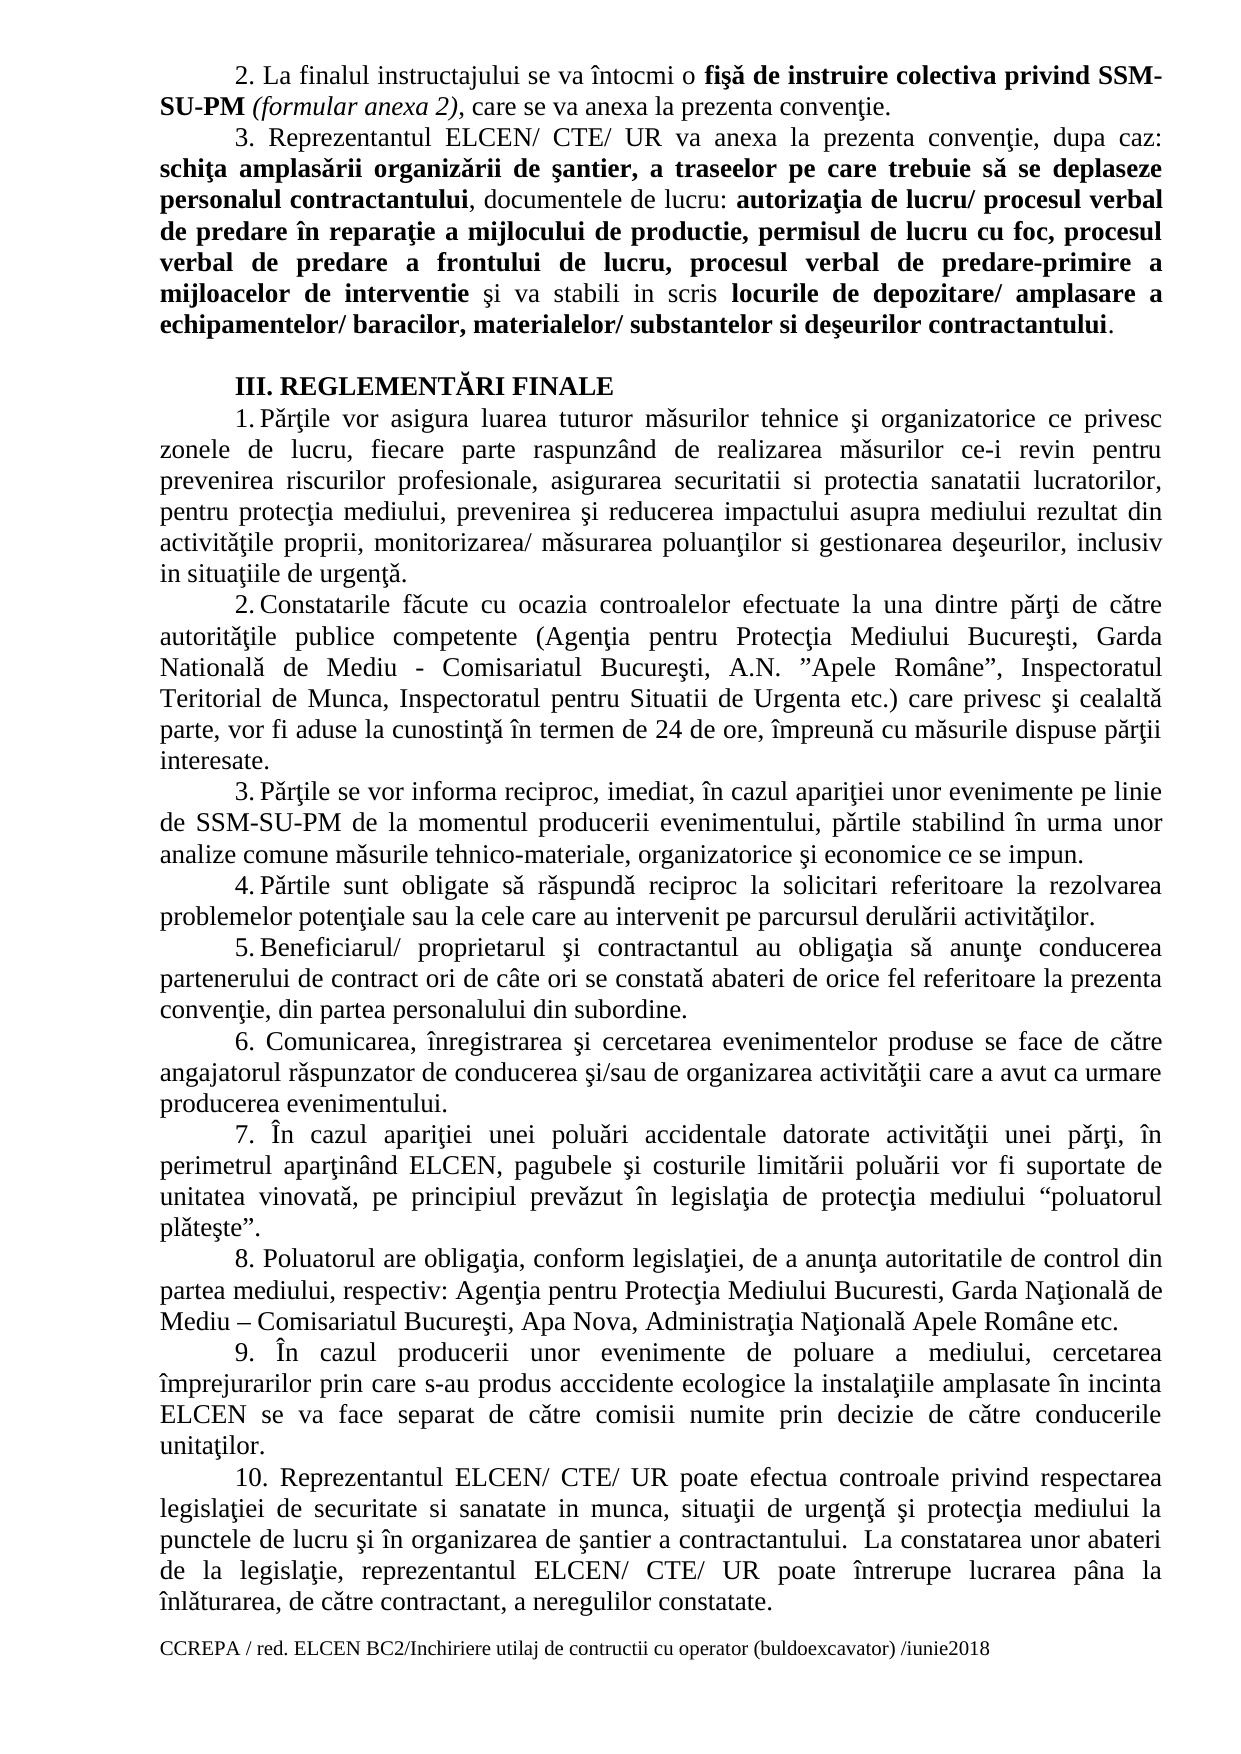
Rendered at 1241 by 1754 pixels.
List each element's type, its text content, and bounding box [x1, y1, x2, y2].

list Beneficiarul/ proprietarul şi contractantul au obligaţia sǎ anunţe conducerea partenerului de contract ori de câte ori se constatǎ abateri de orice fel referitoare la prezenta convenţie, din partea personalului din subordine. [159, 931, 1163, 1024]
text 8. Poluatorul are obligaţia, conform legislaţiei, de a anunţa autoritatile de control din partea mediului, respectiv: Agenţia pentru Protecţia Mediului Bucuresti, Garda Naţionalǎ de Mediu – Comisariatul Bucureşti, Apa Nova, Administraţia Naţionalǎ Apele Române etc. [159, 1243, 1163, 1336]
list Pǎrtile sunt obligate sǎ rǎspundǎ reciproc la solicitari referitoare la rezolvarea problemelor potenţiale sau la cele care au intervenit pe parcursul derulǎrii activitǎţilor. [159, 869, 1163, 931]
text 7. În cazul apariţiei unei poluǎri accidentale datorate activitǎţii unei pǎrţi, în perimetrul aparţinând ELCEN, pagubele şi costurile limitǎrii poluǎrii vor fi suportate de unitatea vinovatǎ, pe principiul prevǎzut în legislaţia de protecţia mediului “poluatorul plǎteşte”. [159, 1118, 1163, 1243]
text 6. Comunicarea, înregistrarea şi cercetarea evenimentelor produse se face de cǎtre angajatorul rǎspunzator de conducerea şi/sau de organizarea activitǎţii care a avut ca urmare producerea evenimentului. [159, 1024, 1163, 1118]
list Pǎrţile vor asigura luarea tuturor mǎsurilor tehnice şi organizatorice ce privesc zonele de lucru, fiecare parte raspunzând de realizarea mǎsurilor ce-i revin pentru prevenirea riscurilor profesionale, asigurarea securitatii si protectia sanatatii lucratorilor, pentru protecţia mediului, prevenirea şi reducerea impactului asupra mediului rezultat din activitǎţile proprii, monitorizarea/ mǎsurarea poluanţilor si gestionarea deşeurilor, inclusiv in situaţiile de urgenţǎ. [159, 402, 1163, 588]
list Pǎrţile se vor informa reciproc, imediat, în cazul apariţiei unor evenimente pe linie de SSM-SU-PM de la momentul producerii evenimentului, pǎrtile stabilind în urma unor analize comune mǎsurile tehnico-materiale, organizatorice şi economice ce se impun. [159, 775, 1163, 869]
text III. REGLEMENTĂRI FINALE [159, 371, 1163, 402]
list Constatarile fǎcute cu ocazia controalelor efectuate la una dintre pǎrţi de cǎtre autoritǎţile publice competente (Agenţia pentru Protecţia Mediului Bucureşti, Garda Nationalǎ de Mediu - Comisariatul Bucureşti, A.N. ”Apele Române”, Inspectoratul Teritorial de Munca, Inspectoratul pentru Situatii de Urgenta etc.) care privesc şi cealaltǎ parte, vor fi aduse la cunostinţǎ în termen de 24 de ore, împreună cu măsurile dispuse părţii interesate. [159, 588, 1163, 775]
text 10. Reprezentantul ELCEN/ CTE/ UR poate efectua controale privind respectarea legislaţiei de securitate si sanatate in munca, situaţii de urgenţǎ şi protecţia mediului la punctele de lucru şi în organizarea de şantier a contractantului. La constatarea unor abateri de la legislaţie, reprezentantul ELCEN/ CTE/ UR poate întrerupe lucrarea pâna la înlǎturarea, de cǎtre contractant, a neregulilor constatate. [159, 1461, 1163, 1616]
text 2. La finalul instructajului se va întocmi o fişǎ de instruire colectiva privind SSM-SU-PM (formular anexa 2), care se va anexa la prezenta convenţie. [159, 59, 1163, 121]
text 3. Reprezentantul ELCEN/ CTE/ UR va anexa la prezenta convenţie, dupa caz: schiţa amplasǎrii organizǎrii de şantier, a traseelor pe care trebuie sǎ se deplaseze personalul contractantului, documentele de lucru: autorizaţia de lucru/ procesul verbal de predare în reparaţie a mijlocului de productie, permisul de lucru cu foc, procesul verbal de predare a frontului de lucru, procesul verbal de predare-primire a mijloacelor de interventie şi va stabili in scris locurile de depozitare/ amplasare a echipamentelor/ baracilor, materialelor/ substantelor si deşeurilor contractantului. [159, 121, 1163, 339]
text 9. În cazul producerii unor evenimente de poluare a mediului, cercetarea împrejurarilor prin care s-au produs acccidente ecologice la instalaţiile amplasate în incinta ELCEN se va face separat de cǎtre comisii numite prin decizie de cǎtre conducerile unitaţilor. [159, 1336, 1163, 1461]
